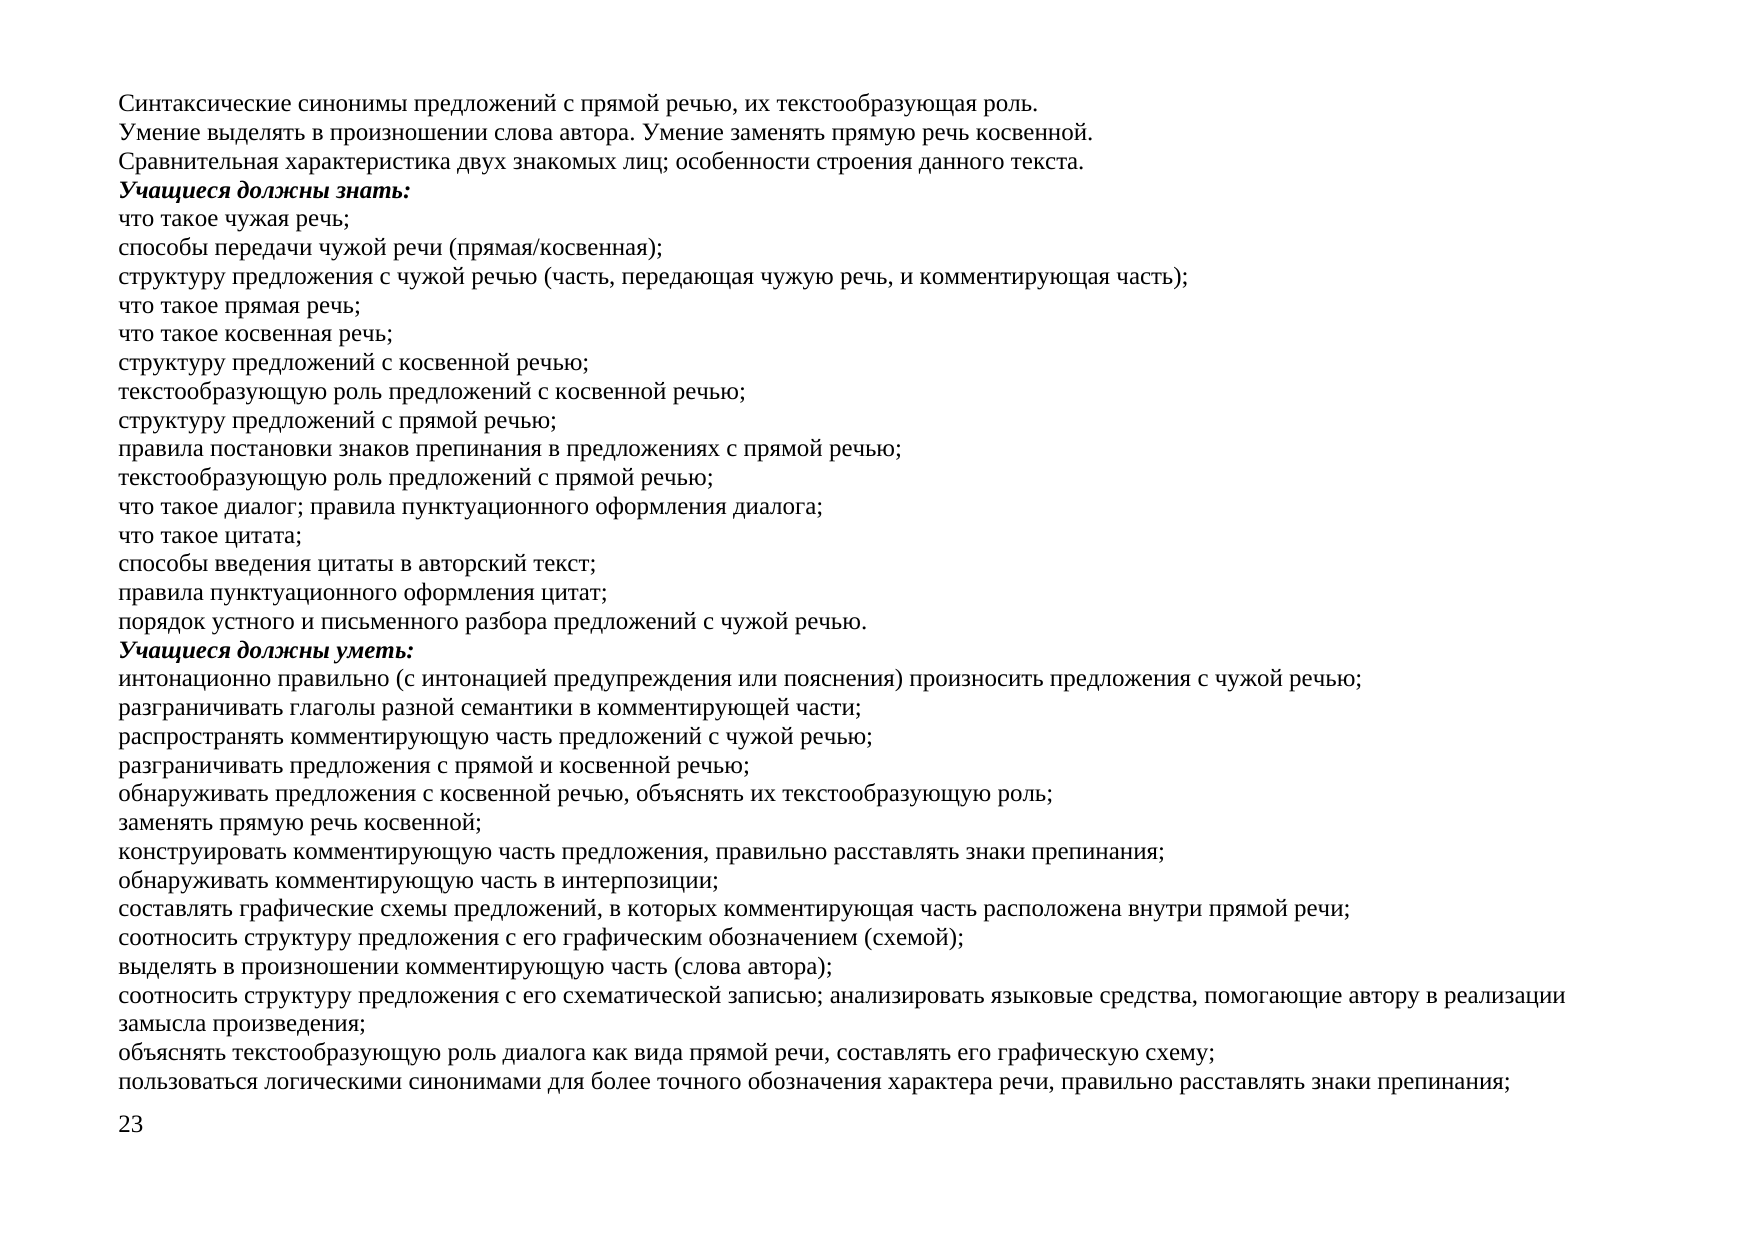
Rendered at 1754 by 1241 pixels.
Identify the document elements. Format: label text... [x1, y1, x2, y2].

text Учащиеся должны знать: [118, 175, 1636, 203]
text что такое цитата; [118, 520, 1636, 548]
text структуру предложений с косвенной речью; [118, 347, 1636, 376]
text порядок устного и письменного разбора предложений с чужой речью. [118, 606, 1636, 635]
text что такое прямая речь; [118, 290, 1636, 318]
text правила пунктуационного оформления цитат; [118, 577, 1636, 606]
text текстообразующую роль предложений с косвенной речью; [118, 376, 1636, 405]
text объяснять текстообразующую роль диалога как вида прямой речи, составлять его графическую схему; [118, 1037, 1636, 1066]
text разграничивать глаголы разной семантики в комментирующей части; [118, 692, 1636, 721]
text обнаруживать комментирующую часть в интерпозиции; [118, 865, 1636, 893]
text Синтаксические синонимы предложений с прямой речью, их текстообразующая роль. [118, 88, 1636, 117]
text Умение выделять в произношении слова автора. Умение заменять прямую речь косвенной. [118, 117, 1636, 146]
text составлять графические схемы предложений, в которых комментирующая часть расположена внутри прямой речи; [118, 893, 1636, 922]
text конструировать комментирующую часть предложения, правильно расставлять знаки препинания; [118, 836, 1636, 865]
text способы передачи чужой речи (прямая/косвенная); [118, 232, 1636, 261]
text выделять в произношении комментирующую часть (слова автора); [118, 951, 1636, 980]
text Сравнительная характеристика двух знакомых лиц; особенности строения данного текста. [118, 146, 1636, 175]
text соотносить структуру предложения с его схематической записью; анализировать языковые средства, помогающие автору в реализации замысла произведения; [118, 980, 1636, 1037]
text интонационно правильно (с интонацией предупреждения или пояснения) произносить предложения с чужой речью; [118, 663, 1636, 692]
text пользоваться логическими синонимами для более точного обозначения характера речи, правильно расставлять знаки препинания; [118, 1066, 1636, 1095]
text способы введения цитаты в авторский текст; [118, 548, 1636, 577]
text соотносить структуру предложения с его графическим обозначением (схемой); [118, 922, 1636, 951]
text разграничивать предложения с прямой и косвенной речью; [118, 750, 1636, 778]
text Учащиеся должны уметь: [118, 635, 1636, 663]
text текстообразующую роль предложений с прямой речью; [118, 462, 1636, 491]
text что такое чужая речь; [118, 203, 1636, 232]
text что такое косвенная речь; [118, 318, 1636, 347]
text структуру предложения с чужой речью (часть, передающая чужую речь, и комментирующая часть); [118, 261, 1636, 290]
text структуру предложений с прямой речью; [118, 405, 1636, 433]
text распространять комментирующую часть предложений с чужой речью; [118, 721, 1636, 750]
text что такое диалог; правила пунктуационного оформления диалога; [118, 491, 1636, 520]
text заменять прямую речь косвенной; [118, 807, 1636, 836]
text правила постановки знаков препинания в предложениях с прямой речью; [118, 433, 1636, 462]
text обнаруживать предложения с косвенной речью, объяснять их текстообразующую роль; [118, 778, 1636, 807]
